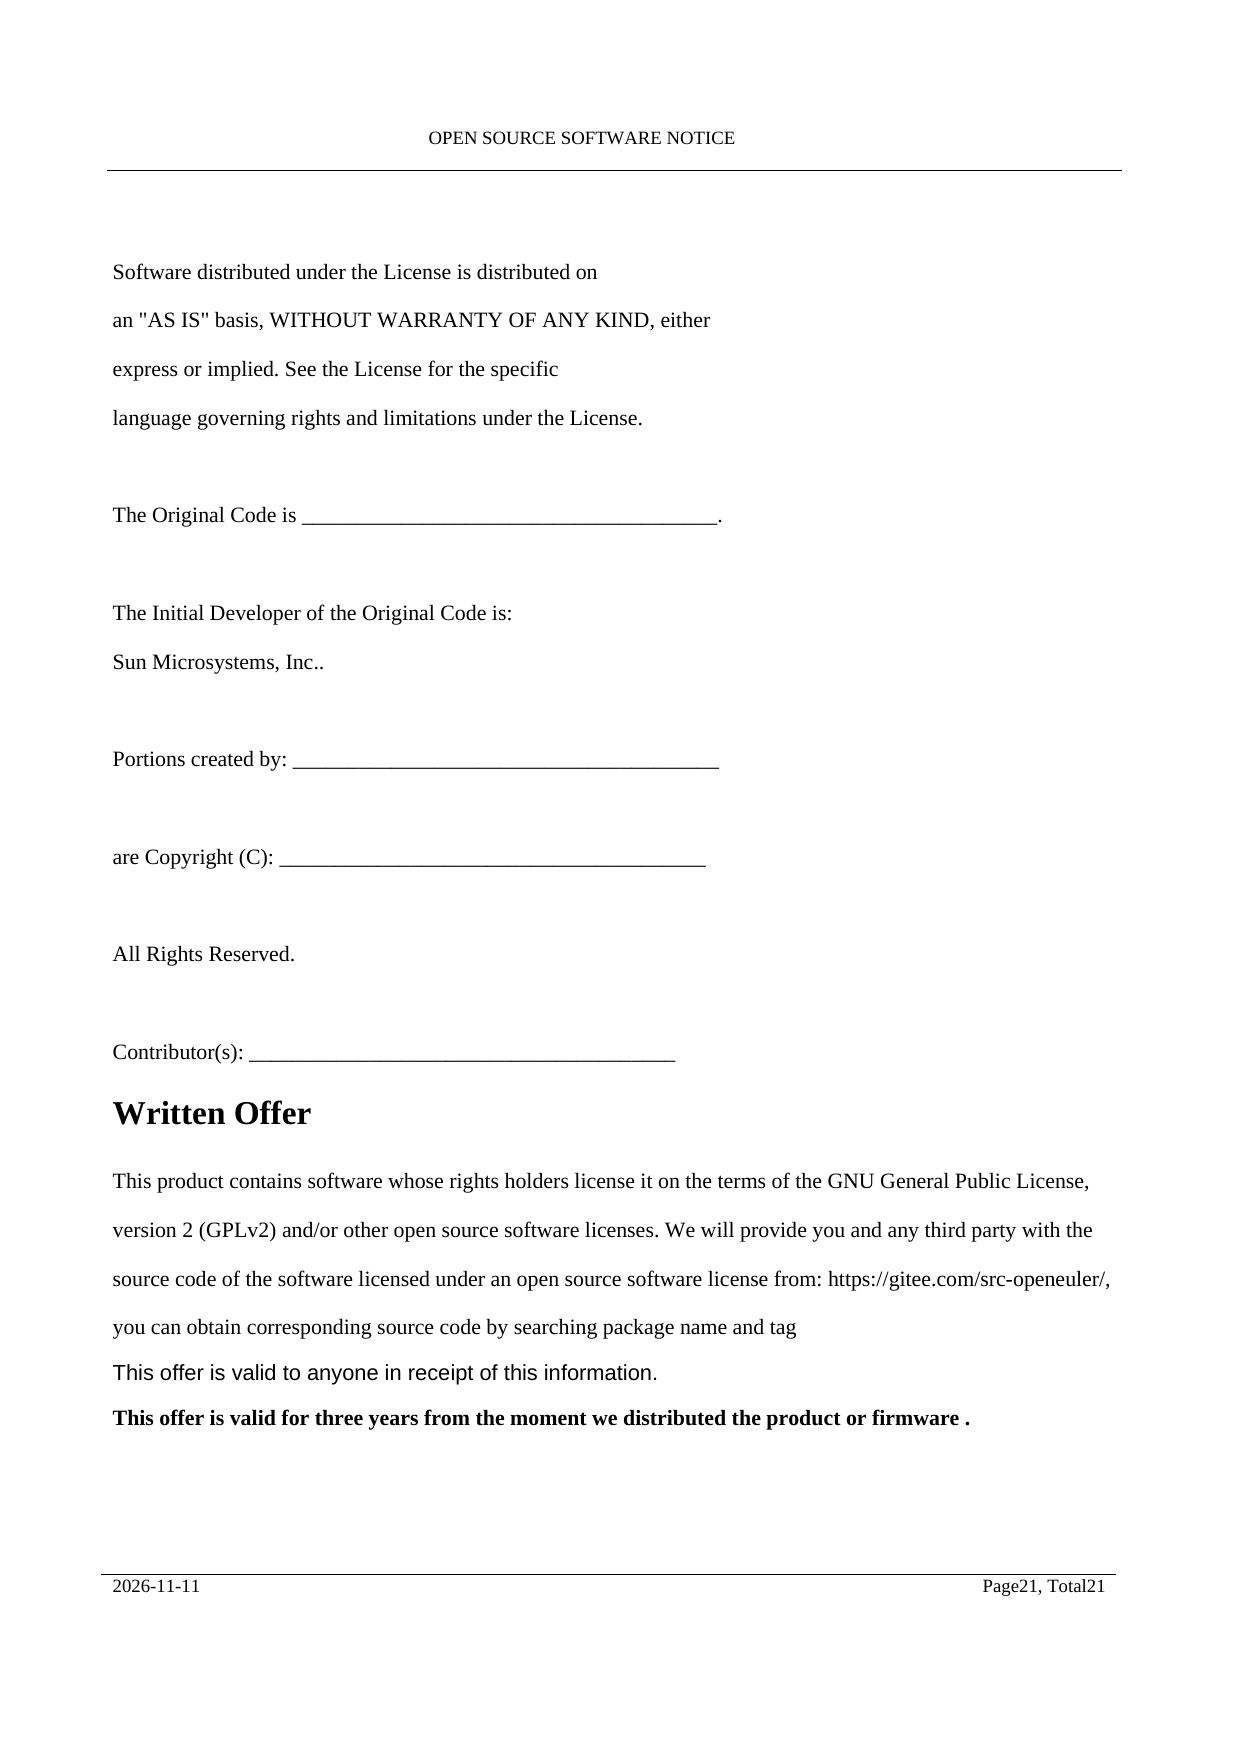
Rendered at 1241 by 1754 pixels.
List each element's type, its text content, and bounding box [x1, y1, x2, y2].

text Written Offer [112, 1080, 1128, 1145]
text This product contains software whose rights holders license it on the terms of the GNU General Public License, version 2 (GPLv2) and/or other open source software licenses. We will provide you and any third party with the source code of the software licensed under an open source software license from: https://gitee.com/src-openeuler/, you can obtain corresponding source code by searching package name and tag [112, 1164, 1128, 1343]
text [112, 206, 1128, 1068]
text This offer is valid for three years from the moment we distributed the product or firmware . [112, 1401, 1128, 1433]
text This offer is valid to anyone in receipt of this information. [112, 1356, 1128, 1388]
